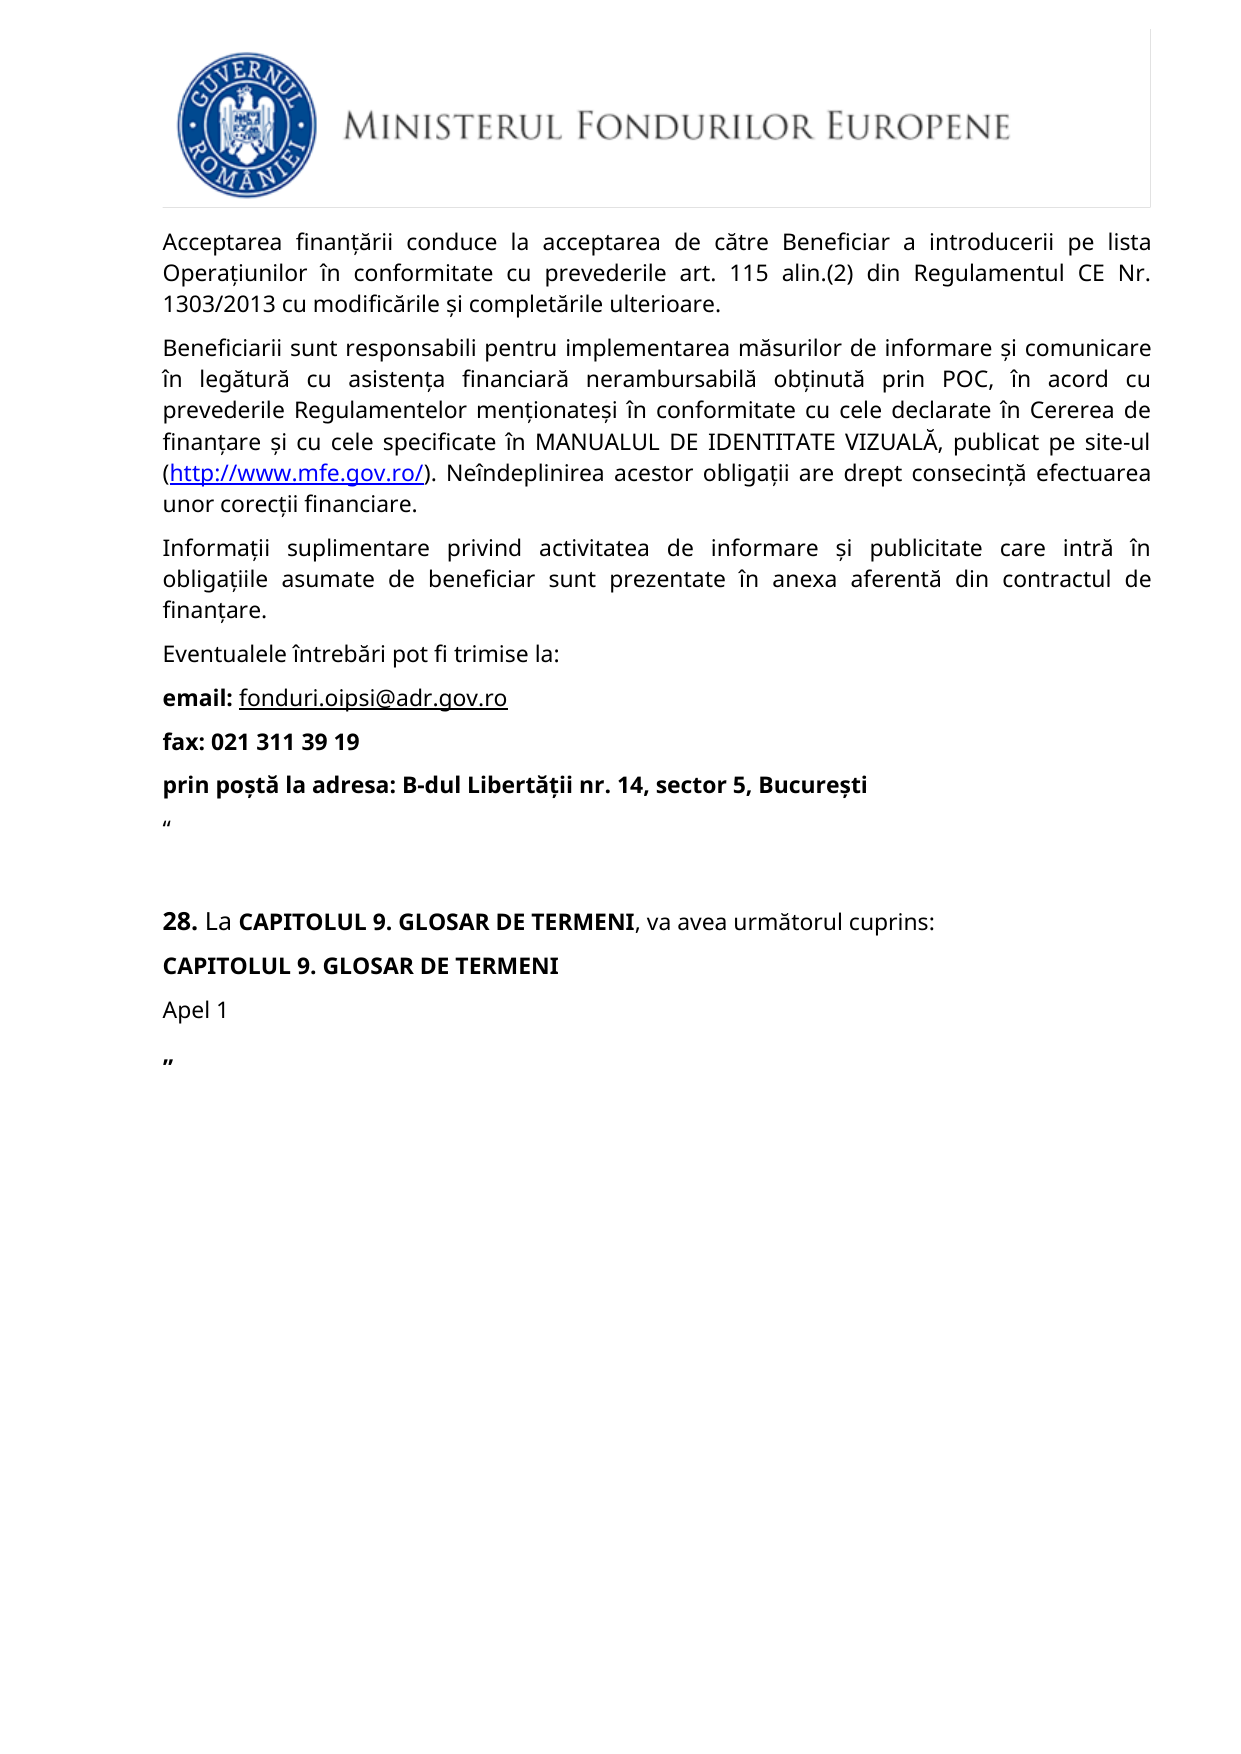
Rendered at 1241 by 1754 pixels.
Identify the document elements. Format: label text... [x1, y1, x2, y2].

text Apel 1 [162, 994, 1152, 1025]
text Acceptarea finanțării conduce la acceptarea de către Beneficiar a introducerii pe lista Operațiunilor în conformitate cu prevederile art. 115 alin.(2) din Regulamentul CE Nr. 1303/2013 cu modificările și completările ulterioare. [162, 226, 1152, 319]
text prin poștă la adresa: B-dul Libertății nr. 14, sector 5, București [162, 769, 1152, 801]
text „ [162, 1038, 1152, 1069]
text fax: 021 311 39 19 [162, 726, 1152, 757]
text Informații suplimentare privind activitatea de informare și publicitate care intră în obligațiile asumate de beneficiar sunt prezentate în anexa aferentă din contractul de finanțare. [162, 532, 1152, 626]
text CAPITOLUL 9. GLOSAR DE TERMENI [162, 950, 1152, 981]
text 28. La CAPITOLUL 9. GLOSAR DE TERMENI, va avea următorul cuprins: [162, 903, 1152, 938]
text Eventualele întrebări pot fi trimise la: [162, 638, 1152, 669]
text “ [162, 813, 1152, 844]
text email: fonduri.oipsi@adr.gov.ro [162, 682, 1152, 713]
text Beneficiarii sunt responsabili pentru implementarea măsurilor de informare și comunicare în legătură cu asistența financiară nerambursabilă obținută prin POC, în acord cu prevederile Regulamentelor menționateși în conformitate cu cele declarate în Cererea de finanțare și cu cele specificate în MANUALUL DE IDENTITATE VIZUALĂ, publicat pe site-ul (http://www.mfe.gov.ro/). Neîndeplinirea acestor obligații are drept consecință efectuarea unor corecții financiare. [162, 332, 1152, 519]
picture [162, 29, 1152, 209]
